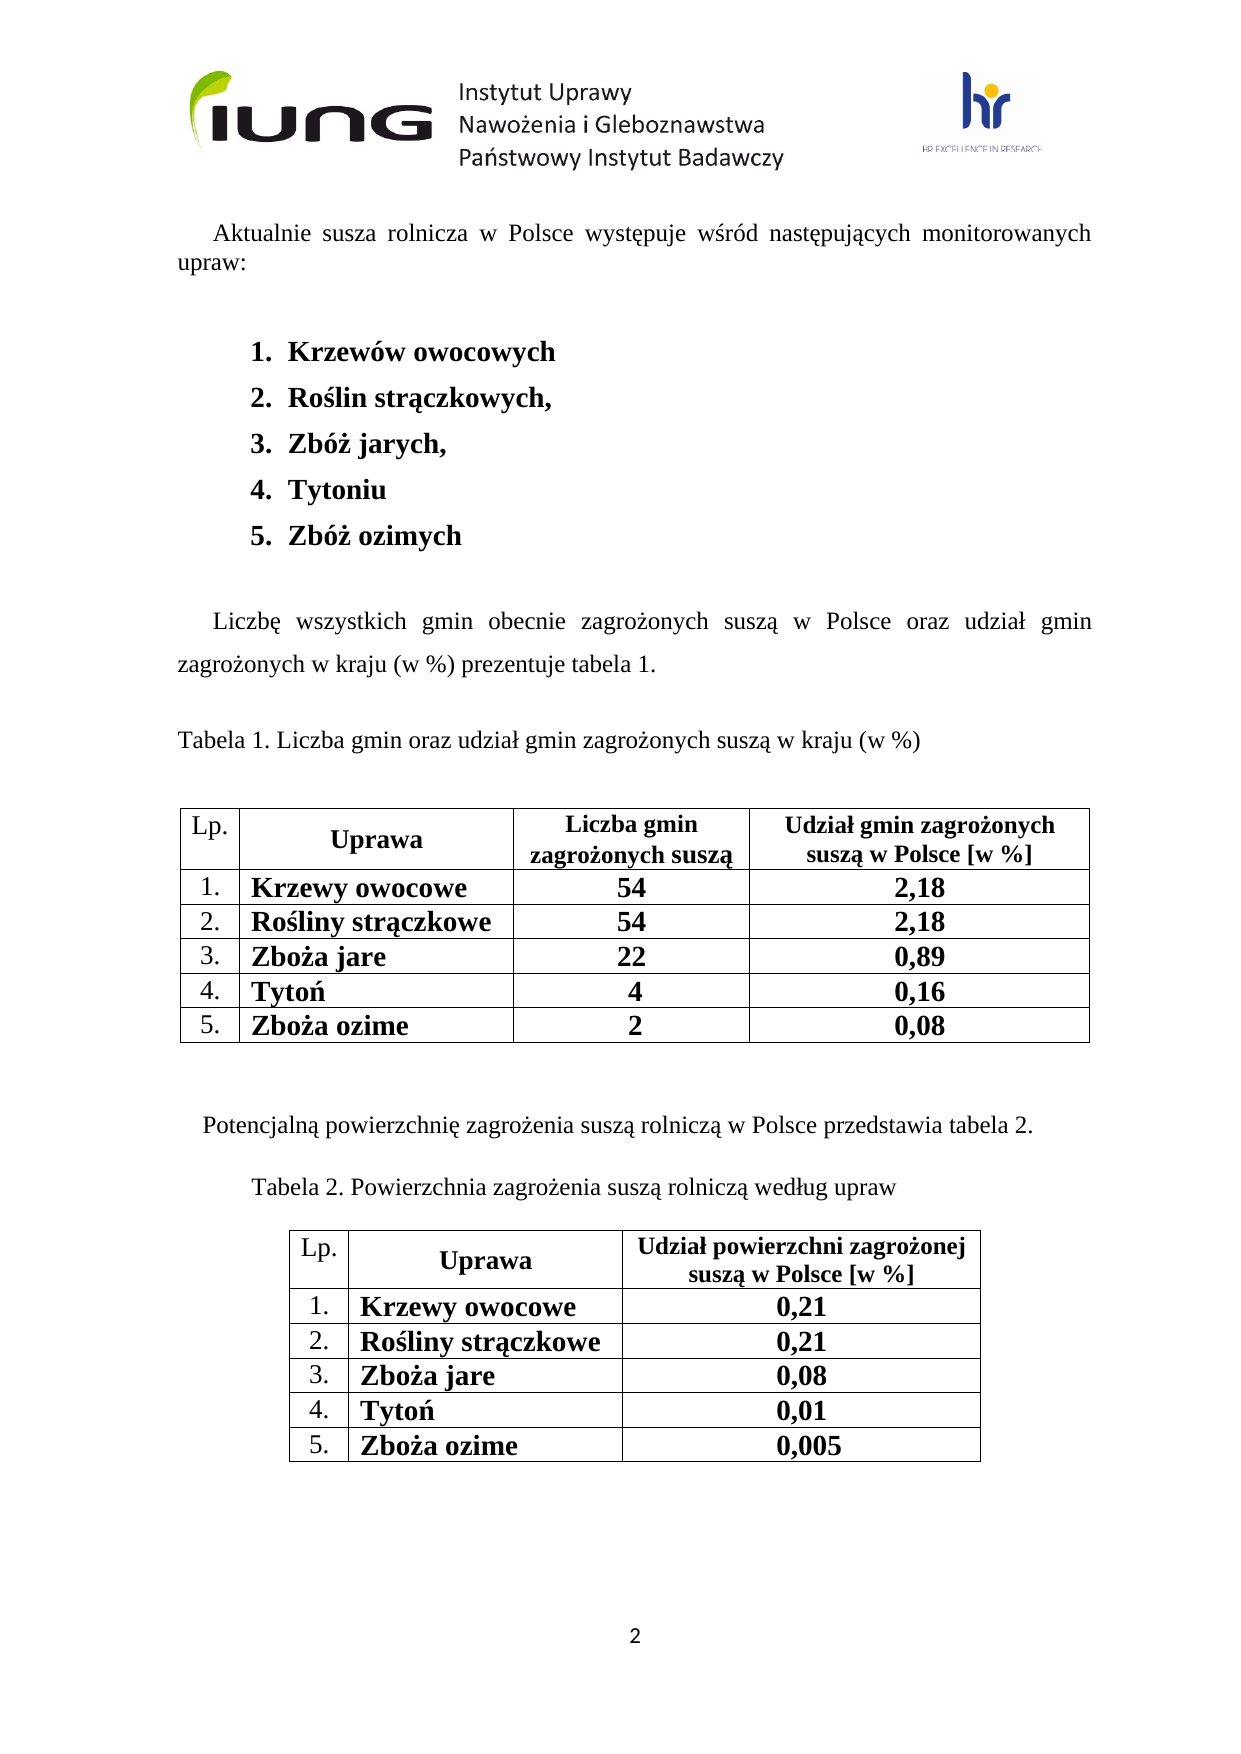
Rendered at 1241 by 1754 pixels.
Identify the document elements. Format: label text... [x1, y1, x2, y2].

table_cell Zboża jare [349, 1359, 622, 1392]
table_cell 2 [514, 1008, 749, 1042]
table_cell Zboża ozime [349, 1428, 622, 1461]
table_cell 0,005 [623, 1428, 980, 1461]
text Tabela 1. Liczba gmin oraz udział gmin zagrożonych suszą w kraju (w %) [177, 726, 1092, 754]
table_cell 0,08 [750, 1008, 1089, 1042]
list Tytoniu [250, 472, 1092, 506]
table_cell 0,21 [623, 1324, 980, 1357]
table_cell 22 [514, 939, 749, 973]
list Zbóż jarych, [250, 426, 1092, 460]
table_header Uprawa [240, 809, 513, 869]
table_cell 2. [290, 1324, 348, 1357]
list Krzewów owocowych [250, 334, 1092, 368]
table_cell 4. [181, 974, 239, 1007]
table_cell 2. [181, 905, 239, 938]
table_cell 4 [514, 974, 749, 1007]
table_header Lp. [290, 1231, 348, 1288]
table_cell 0,16 [750, 974, 1089, 1007]
table_header Liczba gmin zagrożonych suszą [514, 809, 749, 869]
table_header Uprawa [349, 1231, 622, 1288]
text Aktualnie susza rolnicza w Polsce występuje wśród następujących monitorowanych upraw: [177, 218, 1092, 276]
table_cell 1. [181, 870, 239, 903]
text Potencjalną powierzchnię zagrożenia suszą rolniczą w Polsce przedstawia tabela 2. [177, 1110, 1092, 1139]
table_cell Krzewy owocowe [349, 1289, 622, 1323]
table_cell 3. [181, 939, 239, 973]
list Zbóż ozimych [250, 518, 1092, 552]
table_header Udział gmin zagrożonych suszą w Polsce [w %] [750, 809, 1089, 869]
table_cell Zboża jare [240, 939, 513, 973]
table_cell 0,89 [750, 939, 1089, 973]
list Roślin strączkowych, [250, 380, 1092, 414]
table_header Udział powierzchni zagrożonej suszą w Polsce [w %] [623, 1231, 980, 1288]
table_cell 3. [290, 1359, 348, 1392]
table_cell 5. [290, 1428, 348, 1461]
table_cell Tytoń [349, 1393, 622, 1427]
picture [923, 72, 1042, 150]
table_cell 0,01 [623, 1393, 980, 1427]
table_cell 5. [181, 1008, 239, 1042]
text Tabela 2. Powierzchnia zagrożenia suszą rolniczą według upraw [177, 1172, 1092, 1201]
table_cell 54 [514, 905, 749, 938]
table_cell Rośliny strączkowe [240, 905, 513, 938]
table_cell 2,18 [750, 905, 1089, 938]
table_cell Tytoń [240, 974, 513, 1007]
table_header Lp. [181, 809, 239, 869]
table_cell Zboża ozime [240, 1008, 513, 1042]
table_cell 2,18 [750, 870, 1089, 903]
table_cell 0,21 [623, 1289, 980, 1323]
table_cell 0,08 [623, 1359, 980, 1392]
text Liczbę wszystkich gmin obecnie zagrożonych suszą w Polsce oraz udział gmin zagrożonych w kraju (w %) prezentuje tabela 1. [177, 606, 1092, 678]
table_cell 4. [290, 1393, 348, 1427]
table_cell 1. [290, 1289, 348, 1323]
table_cell 54 [514, 870, 749, 903]
table_cell Rośliny strączkowe [349, 1324, 622, 1357]
table_cell Krzewy owocowe [240, 870, 513, 903]
